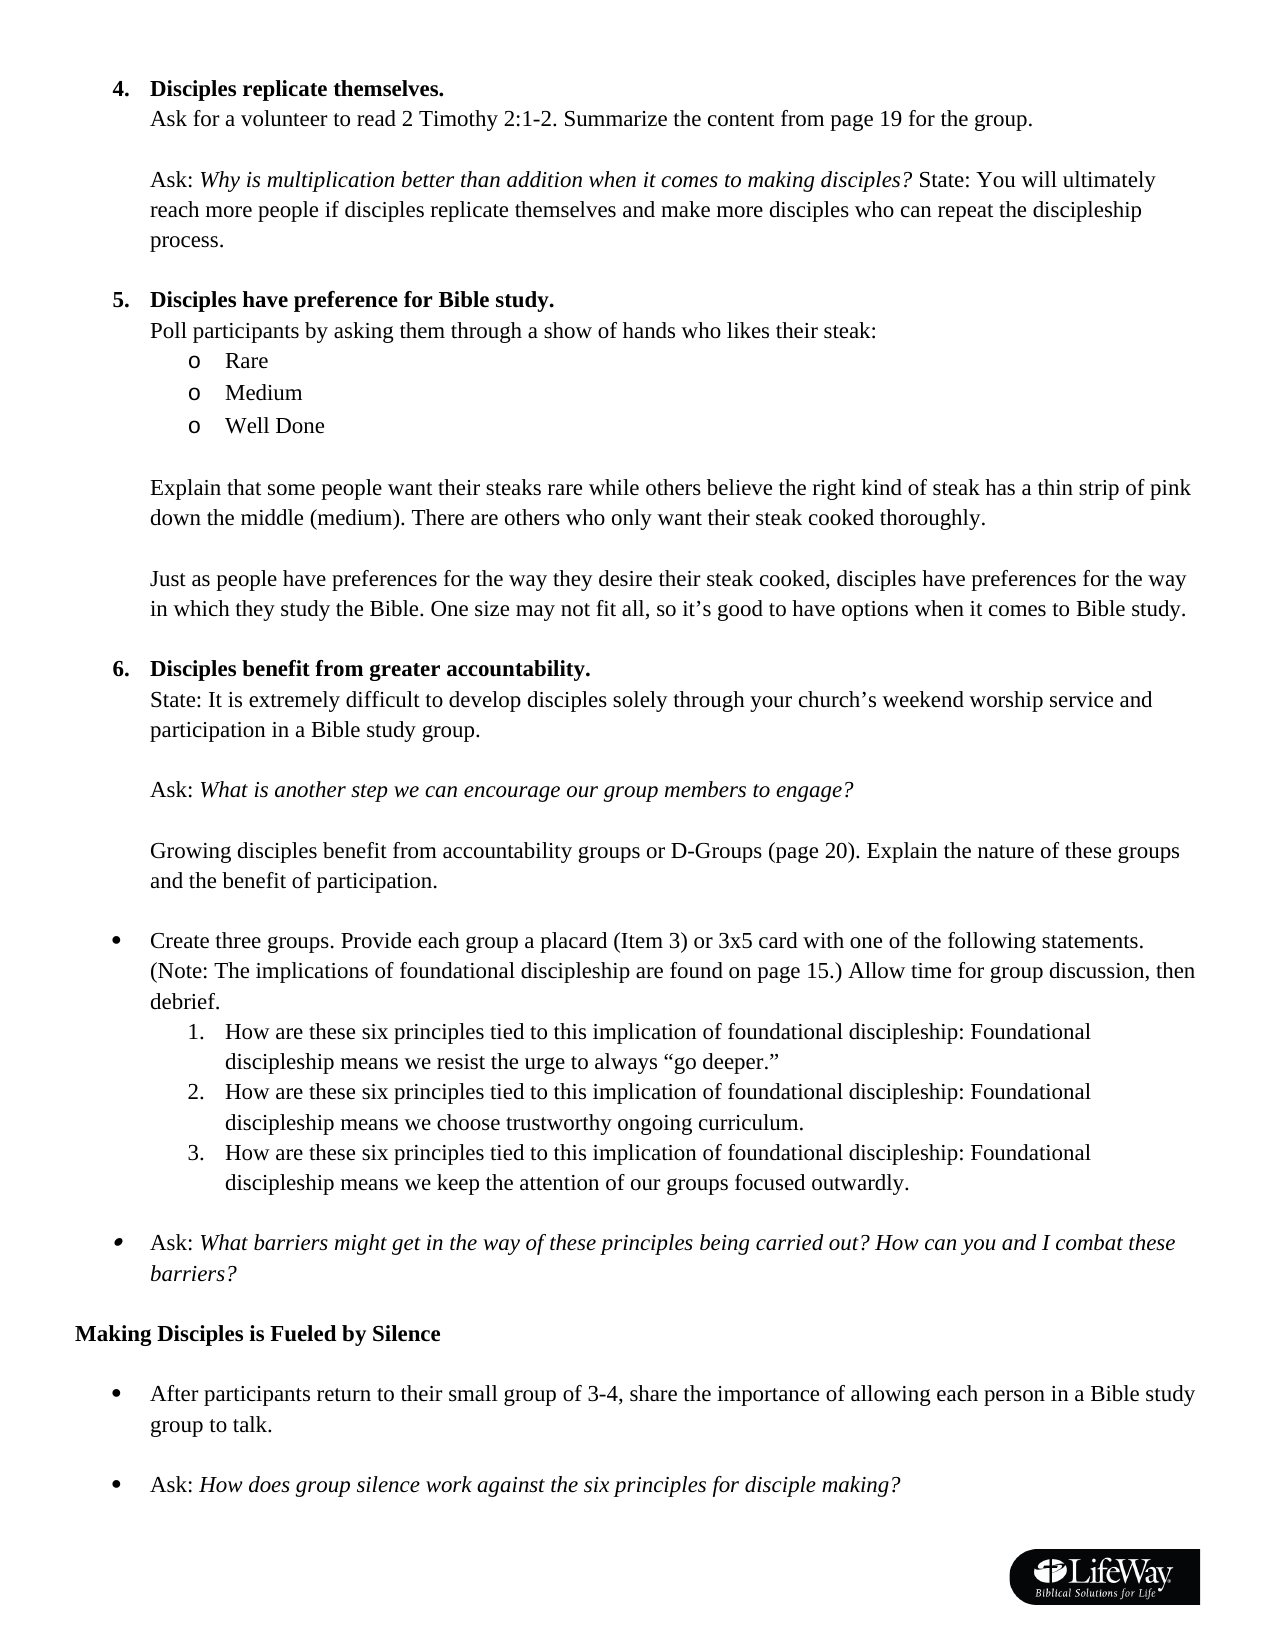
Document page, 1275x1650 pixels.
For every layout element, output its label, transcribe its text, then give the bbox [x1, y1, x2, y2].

text Poll participants by asking them through a show of hands who likes their steak: [150, 317, 1200, 343]
text Ask: Why is multiplication better than addition when it comes to making disciples? State: You will ultimately reach more people if disciples replicate themselves and make more disciples who can repeat the discipleship process. [150, 166, 1200, 252]
text Just as people have preferences for the way they desire their steak cooked, disciples have preferences for the way in which they study the Bible. One size may not fit all, so it’s good to have options when it comes to Bible study. [150, 565, 1200, 621]
picture [1009, 1549, 1200, 1605]
list How are these six principles tied to this implication of foundational discipleship: Foundational discipleship means we keep the attention of our groups focused outwardly. [187, 1139, 1200, 1195]
text Explain that some people want their steaks rare while others believe the right kind of steak has a thin strip of pink down the middle (medium). There are others who only want their steak cooked thoroughly. [150, 474, 1200, 531]
list Disciples have preference for Bible study. [112, 286, 1200, 313]
text Making Disciples is Fueled by Silence [75, 1320, 1200, 1346]
list After participants return to their small group of 3-4, share the importance of allowing each person in a Bible study group to talk. [112, 1381, 1200, 1437]
list How are these six principles tied to this implication of foundational discipleship: Foundational discipleship means we resist the urge to always “go deeper.” [187, 1018, 1200, 1074]
text Ask: What is another step we can encourage our group members to engage? [150, 776, 1200, 803]
list Well Done [187, 412, 1200, 440]
text Growing disciples benefit from accountability groups or D-Groups (page 20). Explain the nature of these groups and the benefit of participation. [150, 837, 1200, 893]
text Ask for a volunteer to read 2 Timothy 2:1-2. Summarize the content from page 19 for the group. [150, 105, 1200, 132]
list Rare [187, 347, 1200, 375]
list Ask: How does group silence work against the six principles for disciple making? [112, 1471, 1200, 1497]
list Ask: What barriers might get in the way of these principles being carried out? How can you and I combat these barriers? [112, 1229, 1200, 1286]
text State: It is extremely difficult to develop disciples solely through your church’s weekend worship service and participation in a Bible study group. [150, 686, 1200, 742]
list Create three groups. Provide each group a placard (Item 3) or 3x5 card with one of the following statements. (Note: The implications of foundational discipleship are found on page 15.) Allow time for group discussion, then debrief. [112, 927, 1200, 1014]
list Disciples benefit from greater accountability. [112, 656, 1200, 682]
list How are these six principles tied to this implication of foundational discipleship: Foundational discipleship means we choose trustworthy ongoing curriculum. [187, 1078, 1200, 1135]
list Medium [187, 379, 1200, 407]
list Disciples replicate themselves. [112, 75, 1200, 101]
